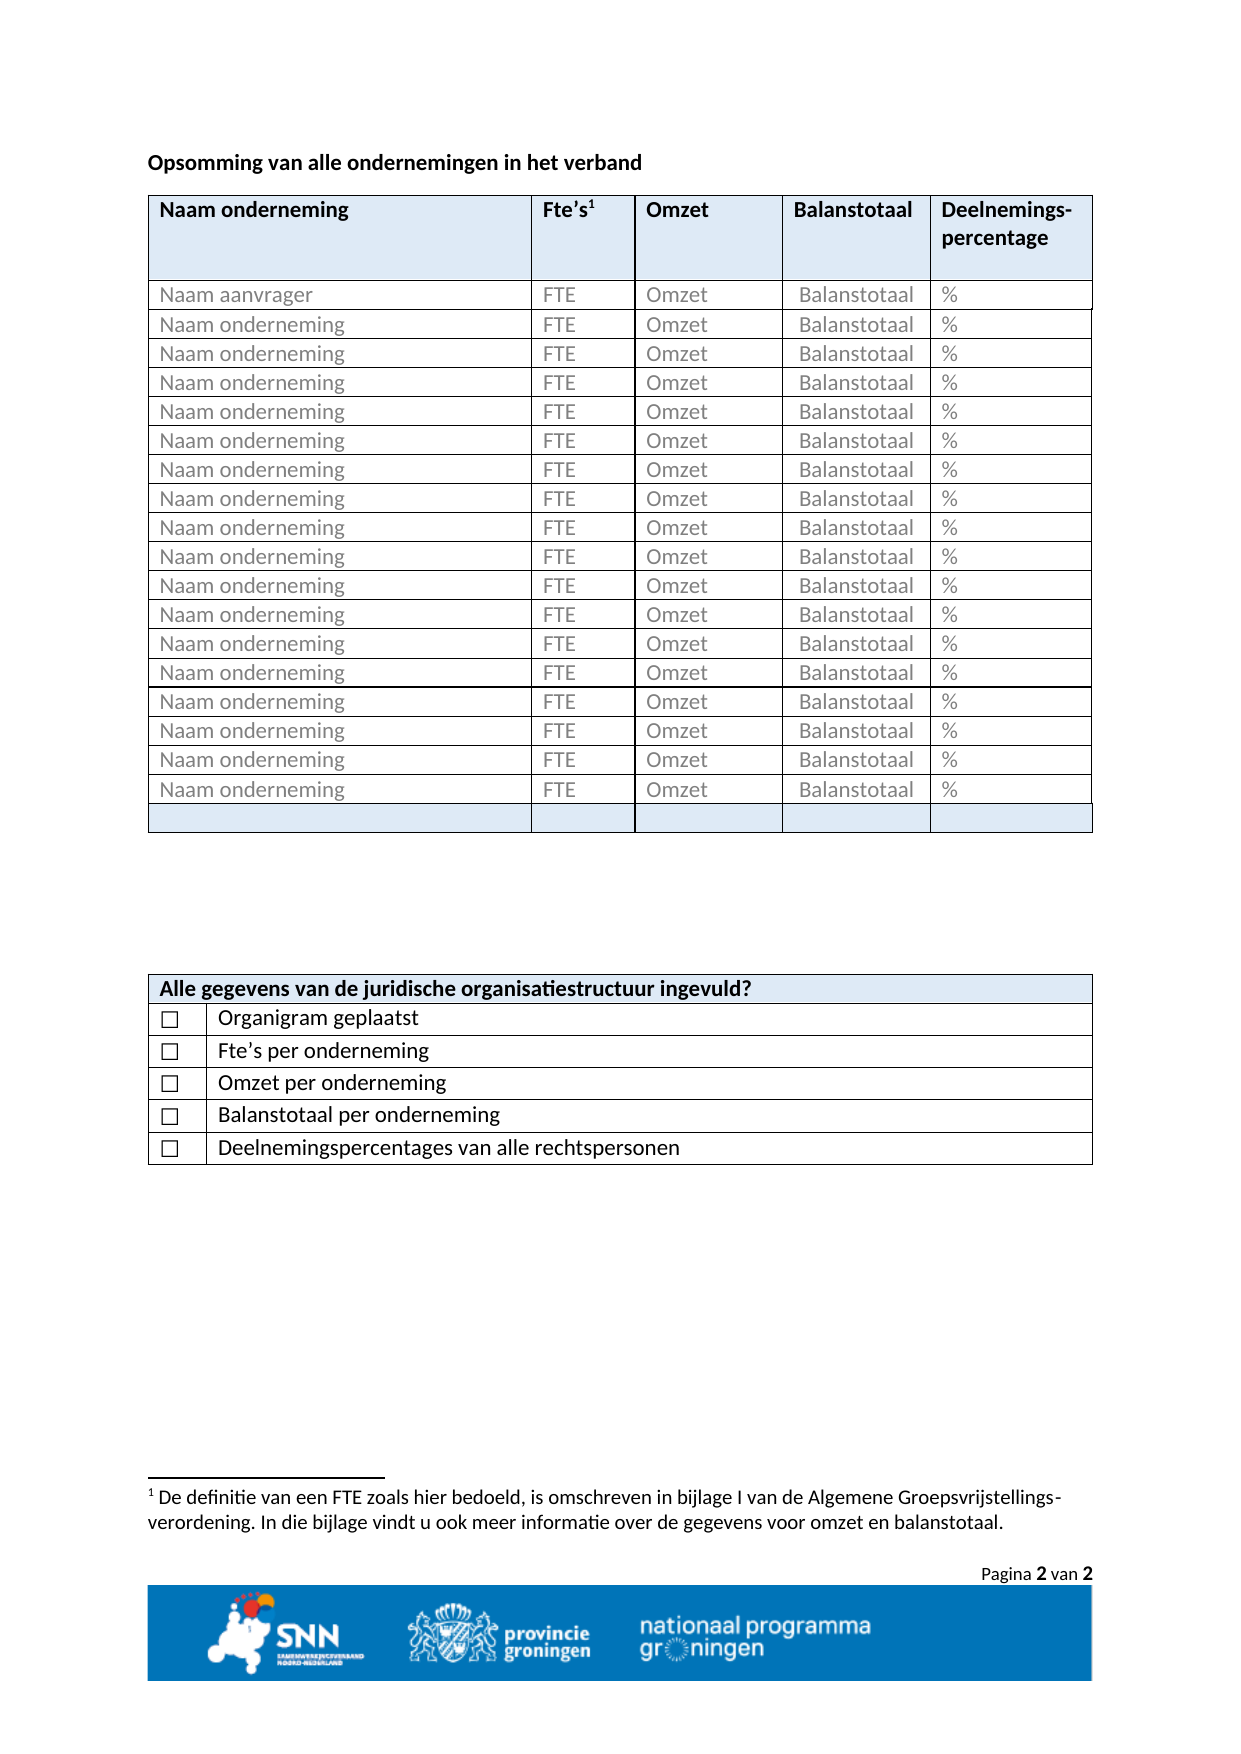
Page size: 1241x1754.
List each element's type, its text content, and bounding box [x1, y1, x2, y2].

table_cell Fte’s per onderneming [207, 1036, 1092, 1067]
text Opsomming van alle ondernemingen in het verband [148, 148, 1093, 176]
table_cell Omzet per onderneming [207, 1068, 1092, 1099]
table_header Fte’s [532, 196, 634, 279]
table_cell [783, 804, 930, 832]
table_header Balanstotaal [783, 196, 930, 279]
table_header Naam onderneming [149, 196, 531, 279]
table_cell [532, 804, 634, 832]
table_cell [636, 804, 782, 832]
table_header Deelnemings-percentage [931, 196, 1092, 279]
table_cell [149, 804, 531, 832]
table_header Omzet [636, 196, 782, 279]
table_header Alle gegevens van de juridische organisatiestructuur ingevuld? [149, 975, 1092, 1002]
picture [147, 1585, 1093, 1681]
table_cell Organigram geplaatst [207, 1004, 1092, 1035]
table_cell Balanstotaal per onderneming [207, 1100, 1092, 1132]
table_cell [931, 804, 1092, 832]
table_cell Deelnemingspercentages van alle rechtspersonen [207, 1133, 1092, 1164]
